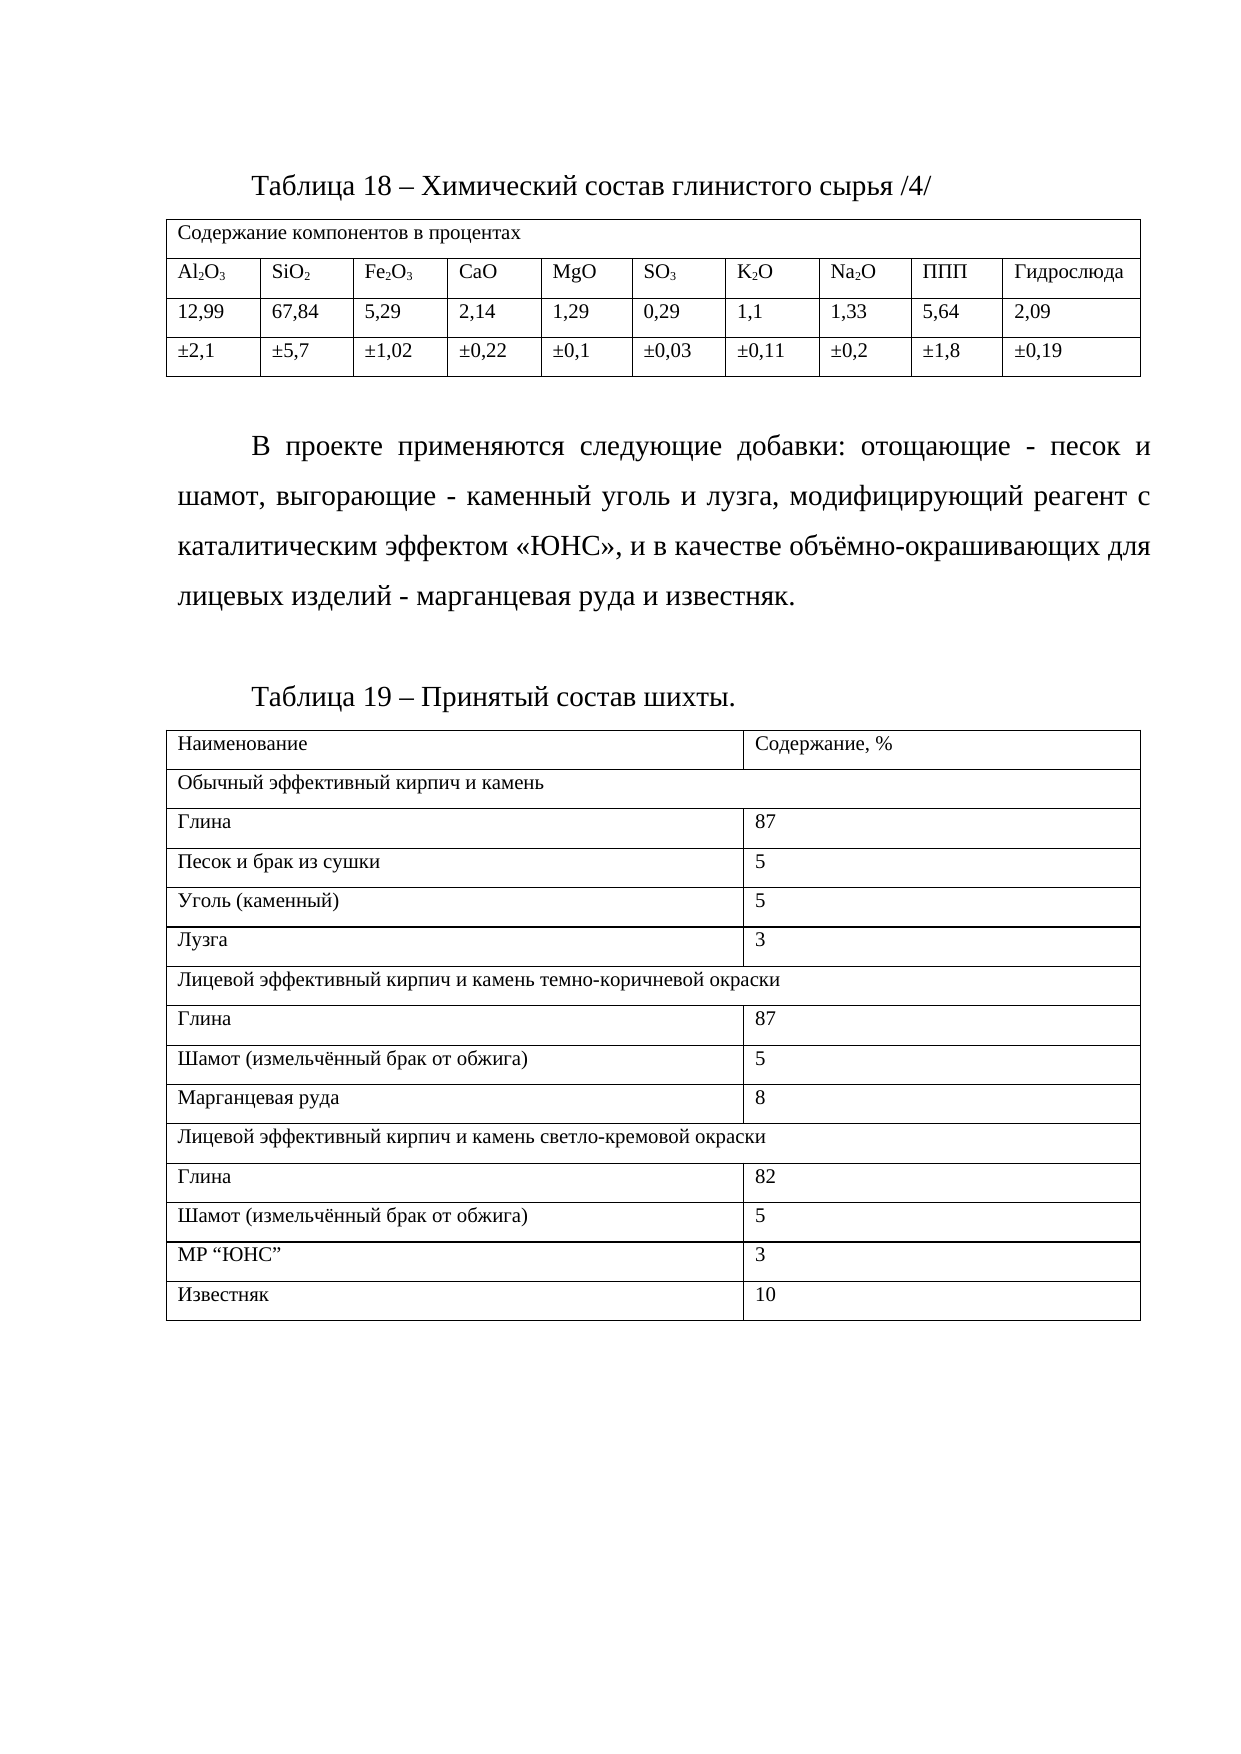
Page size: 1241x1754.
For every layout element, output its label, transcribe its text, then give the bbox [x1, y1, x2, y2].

table_cell 5,64 [912, 299, 1002, 337]
table_cell Уголь (каменный) [167, 888, 743, 926]
table_cell ±0,19 [1003, 338, 1140, 376]
table_cell MgO [542, 259, 632, 297]
table_cell Марганцевая руда [167, 1085, 743, 1123]
table_cell 67,84 [261, 299, 353, 337]
table_cell 8 [744, 1085, 1140, 1123]
table_cell ±0,03 [633, 338, 725, 376]
text В проекте применяются следующие добавки: отощающие - песок и шамот, выгорающие - каменный уголь и лузга, модифицирующий реагент с каталитическим эффектом «ЮНС», и в качестве объёмно-окрашивающих для лицевых изделий - марганцевая руда и известняк. [177, 428, 1152, 612]
table_cell Обычный эффективный кирпич и камень [167, 770, 1140, 808]
table_cell Al2O3 [167, 259, 260, 297]
table_cell ±2,1 [167, 338, 260, 376]
table_cell 87 [744, 809, 1140, 848]
table_cell ±0,22 [448, 338, 541, 376]
table_cell 10 [744, 1282, 1140, 1320]
table_cell 5 [744, 888, 1140, 926]
table_cell Шамот (измельчённый брак от обжига) [167, 1046, 743, 1084]
table_cell МР “ЮНС” [167, 1243, 743, 1281]
table_cell 2,14 [448, 299, 541, 337]
table_cell ±5,7 [261, 338, 353, 376]
table_cell Лузга [167, 928, 743, 966]
table_cell Глина [167, 809, 743, 848]
table_cell SO3 [633, 259, 725, 297]
table_cell Песок и брак из сушки [167, 849, 743, 887]
table_cell Известняк [167, 1282, 743, 1320]
table_header Наименование [167, 731, 743, 769]
table_cell 1,1 [726, 299, 819, 337]
table_cell 12,99 [167, 299, 260, 337]
table_cell Na2O [820, 259, 911, 297]
table_cell ±1,02 [354, 338, 447, 376]
table_cell CaO [448, 259, 541, 297]
text Таблица 19 – Принятый состав шихты. [177, 679, 1152, 713]
table_cell 5 [744, 1203, 1140, 1241]
table_cell Шамот (измельчённый брак от обжига) [167, 1203, 743, 1241]
table_cell Глина [167, 1006, 743, 1044]
table_cell Глина [167, 1164, 743, 1202]
table_cell Fe2O3 [354, 259, 447, 297]
table_cell ±0,11 [726, 338, 819, 376]
table_cell Лицевой эффективный кирпич и камень светло-кремовой окраски [167, 1124, 1140, 1163]
table_cell 87 [744, 1006, 1140, 1044]
table_cell ППП [912, 259, 1002, 297]
table_cell 1,33 [820, 299, 911, 337]
table_cell 3 [744, 928, 1140, 966]
table_cell Гидрослюда [1003, 259, 1140, 297]
table_cell ±0,1 [542, 338, 632, 376]
text Таблица 18 – Химический состав глинистого сырья /4/ [177, 168, 1152, 202]
table_cell 82 [744, 1164, 1140, 1202]
table_cell 5 [744, 849, 1140, 887]
table_cell 5 [744, 1046, 1140, 1084]
table_cell Лицевой эффективный кирпич и камень темно-коричневой окраски [167, 967, 1140, 1005]
table_cell 0,29 [633, 299, 725, 337]
table_cell 2,09 [1003, 299, 1140, 337]
table_cell 5,29 [354, 299, 447, 337]
table_header Содержание компонентов в процентах [167, 220, 1140, 258]
table_cell 1,29 [542, 299, 632, 337]
table_cell ±1,8 [912, 338, 1002, 376]
table_header Содержание, % [744, 731, 1140, 769]
table_cell ±0,2 [820, 338, 911, 376]
table_cell 3 [744, 1243, 1140, 1281]
table_cell SiO2 [261, 259, 353, 297]
table_cell K2O [726, 259, 819, 297]
